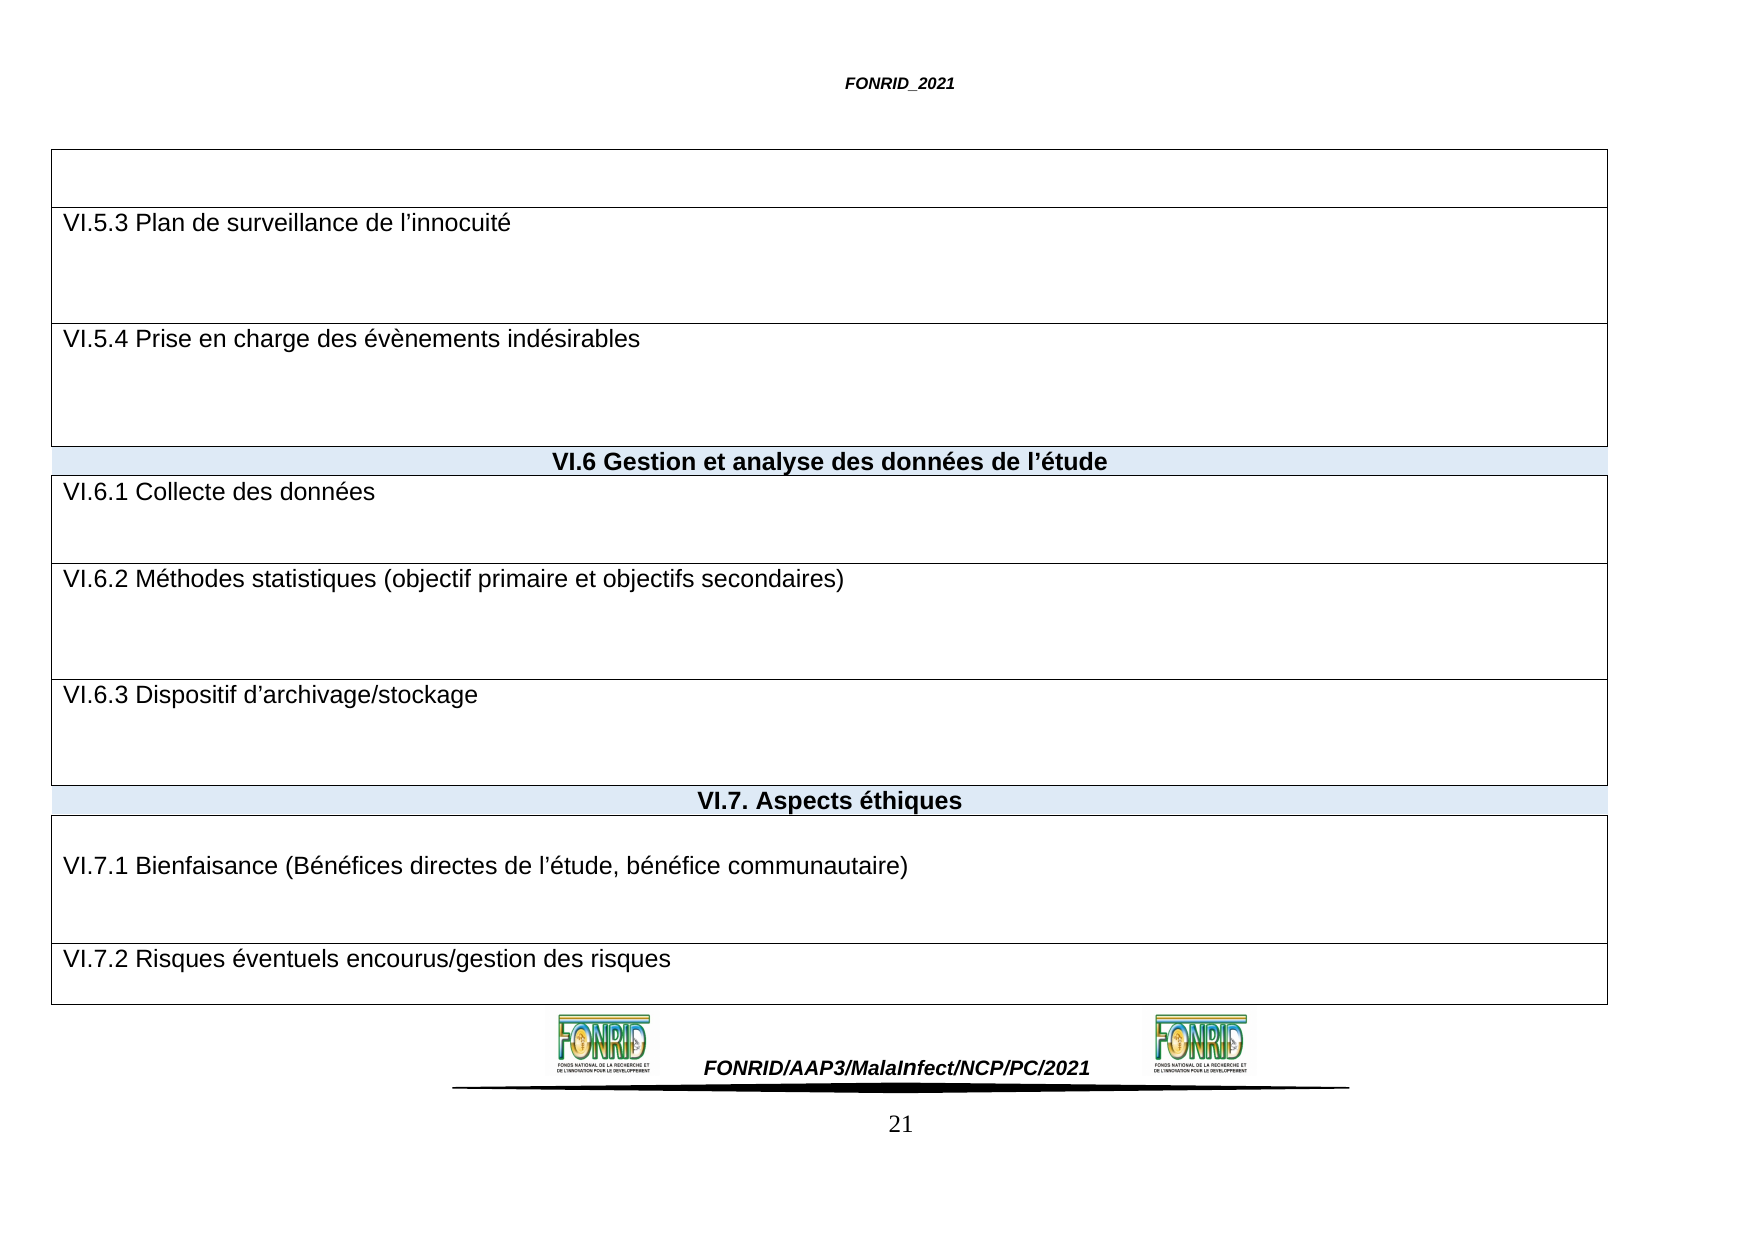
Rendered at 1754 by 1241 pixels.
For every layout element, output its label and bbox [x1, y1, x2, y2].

picture [1141, 1005, 1257, 1076]
picture [544, 1005, 660, 1076]
table_cell [44, 148, 1607, 1005]
